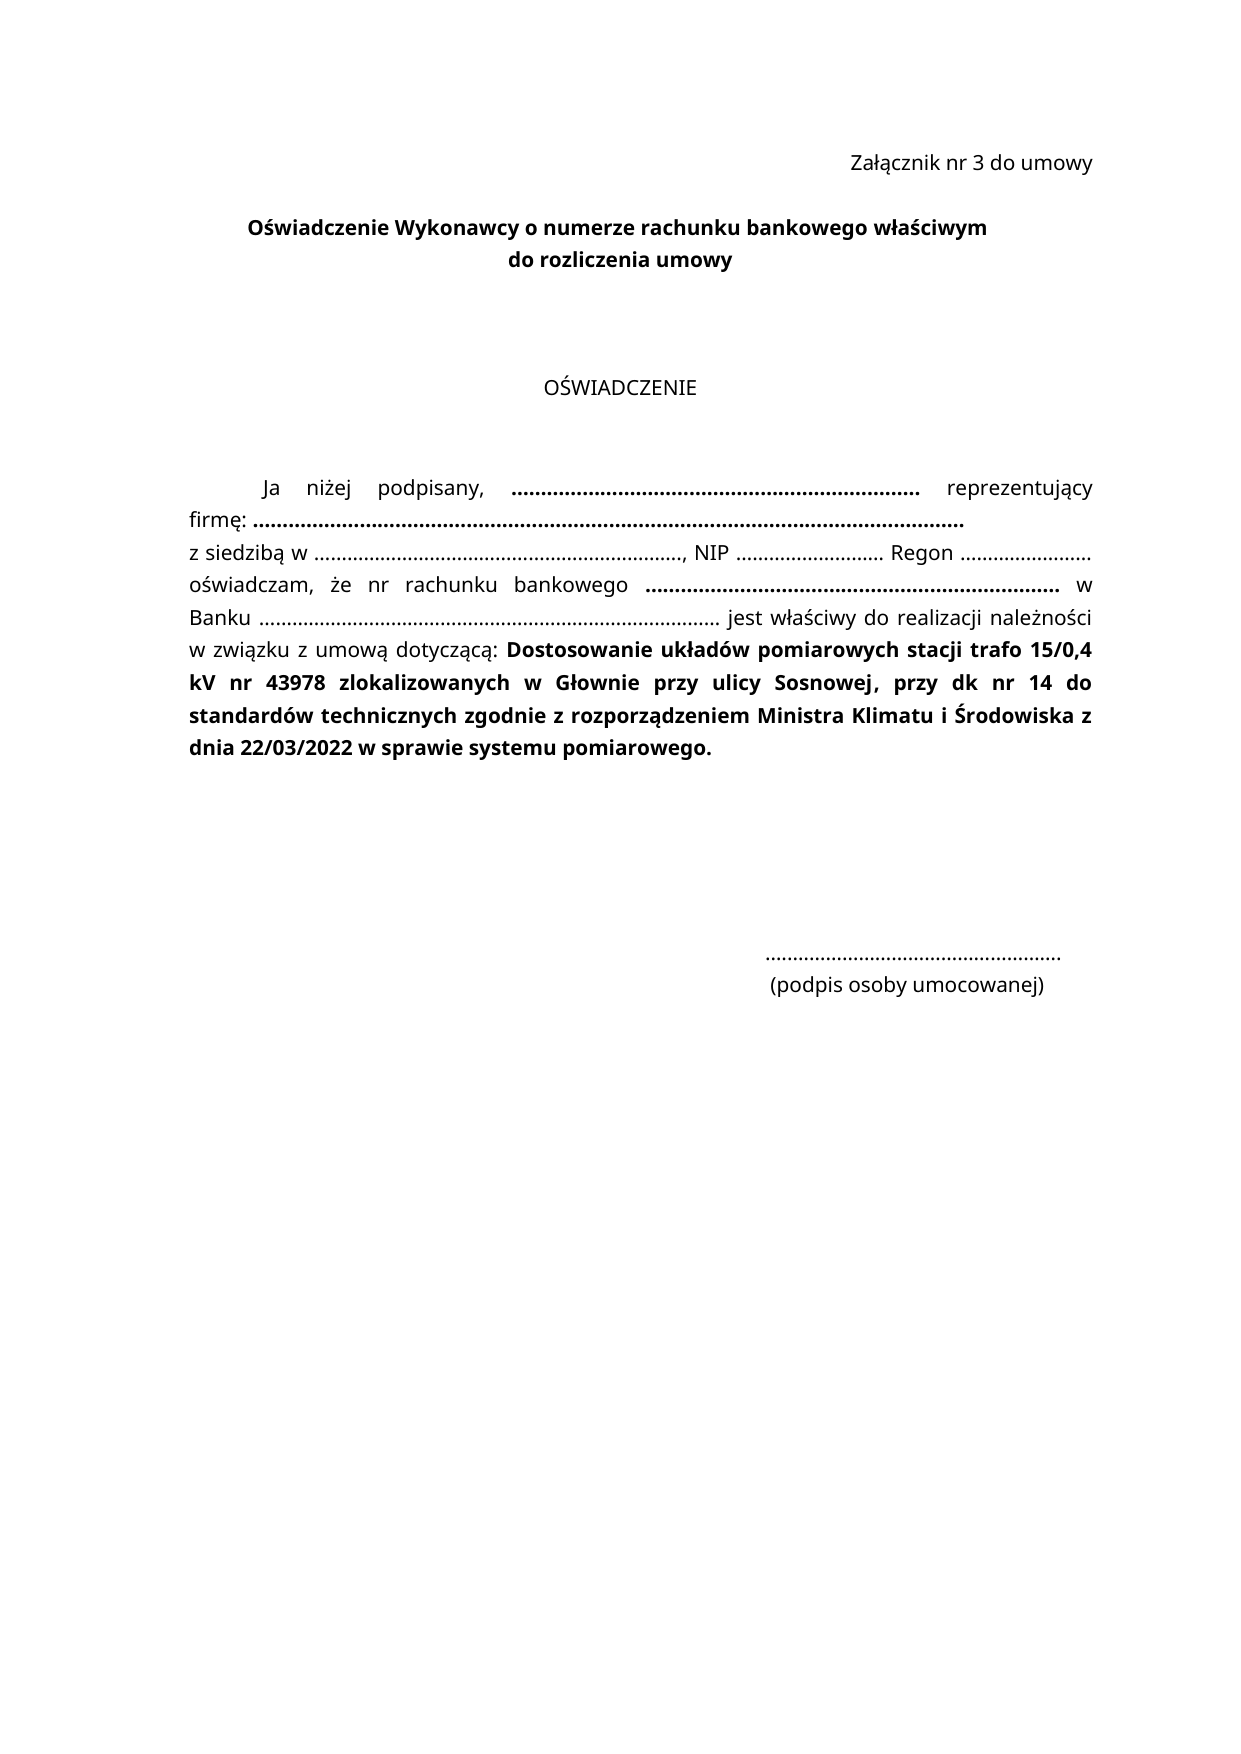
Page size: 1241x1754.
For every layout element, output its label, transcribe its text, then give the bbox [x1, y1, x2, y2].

text …..…………………………………………. [148, 938, 1093, 966]
text (podpis osoby umocowanej) [148, 970, 1093, 999]
text Oświadczenie Wykonawcy o numerze rachunku bankowego właściwym do rozliczenia umowy [148, 213, 1093, 274]
text Ja niżej podpisany, ……………………………………………………….….. reprezentujący firmę: ………………………………………………………………………………………………………… z siedzibą w …………………………………………………………., NIP ……………………… Regon …………………… oświadczam, że nr rachunku bankowego ……………………………………………………………. w Banku ………………………………………………………………………… jest właściwy do realizacji należności w związku z umową dotyczącą: Dostosowanie układów pomiarowych stacji trafo 15/0,4 kV nr 43978 zlokalizowanych w Głownie przy ulicy Sosnowej, przy dk nr 14 do standardów technicznych zgodnie z rozporządzeniem Ministra Klimatu i Środowiska z dnia 22/03/2022 w sprawie systemu pomiarowego. [189, 473, 1093, 762]
text OŚWIADCZENIE [148, 373, 1093, 402]
text Załącznik nr 3 do umowy [148, 148, 1093, 176]
